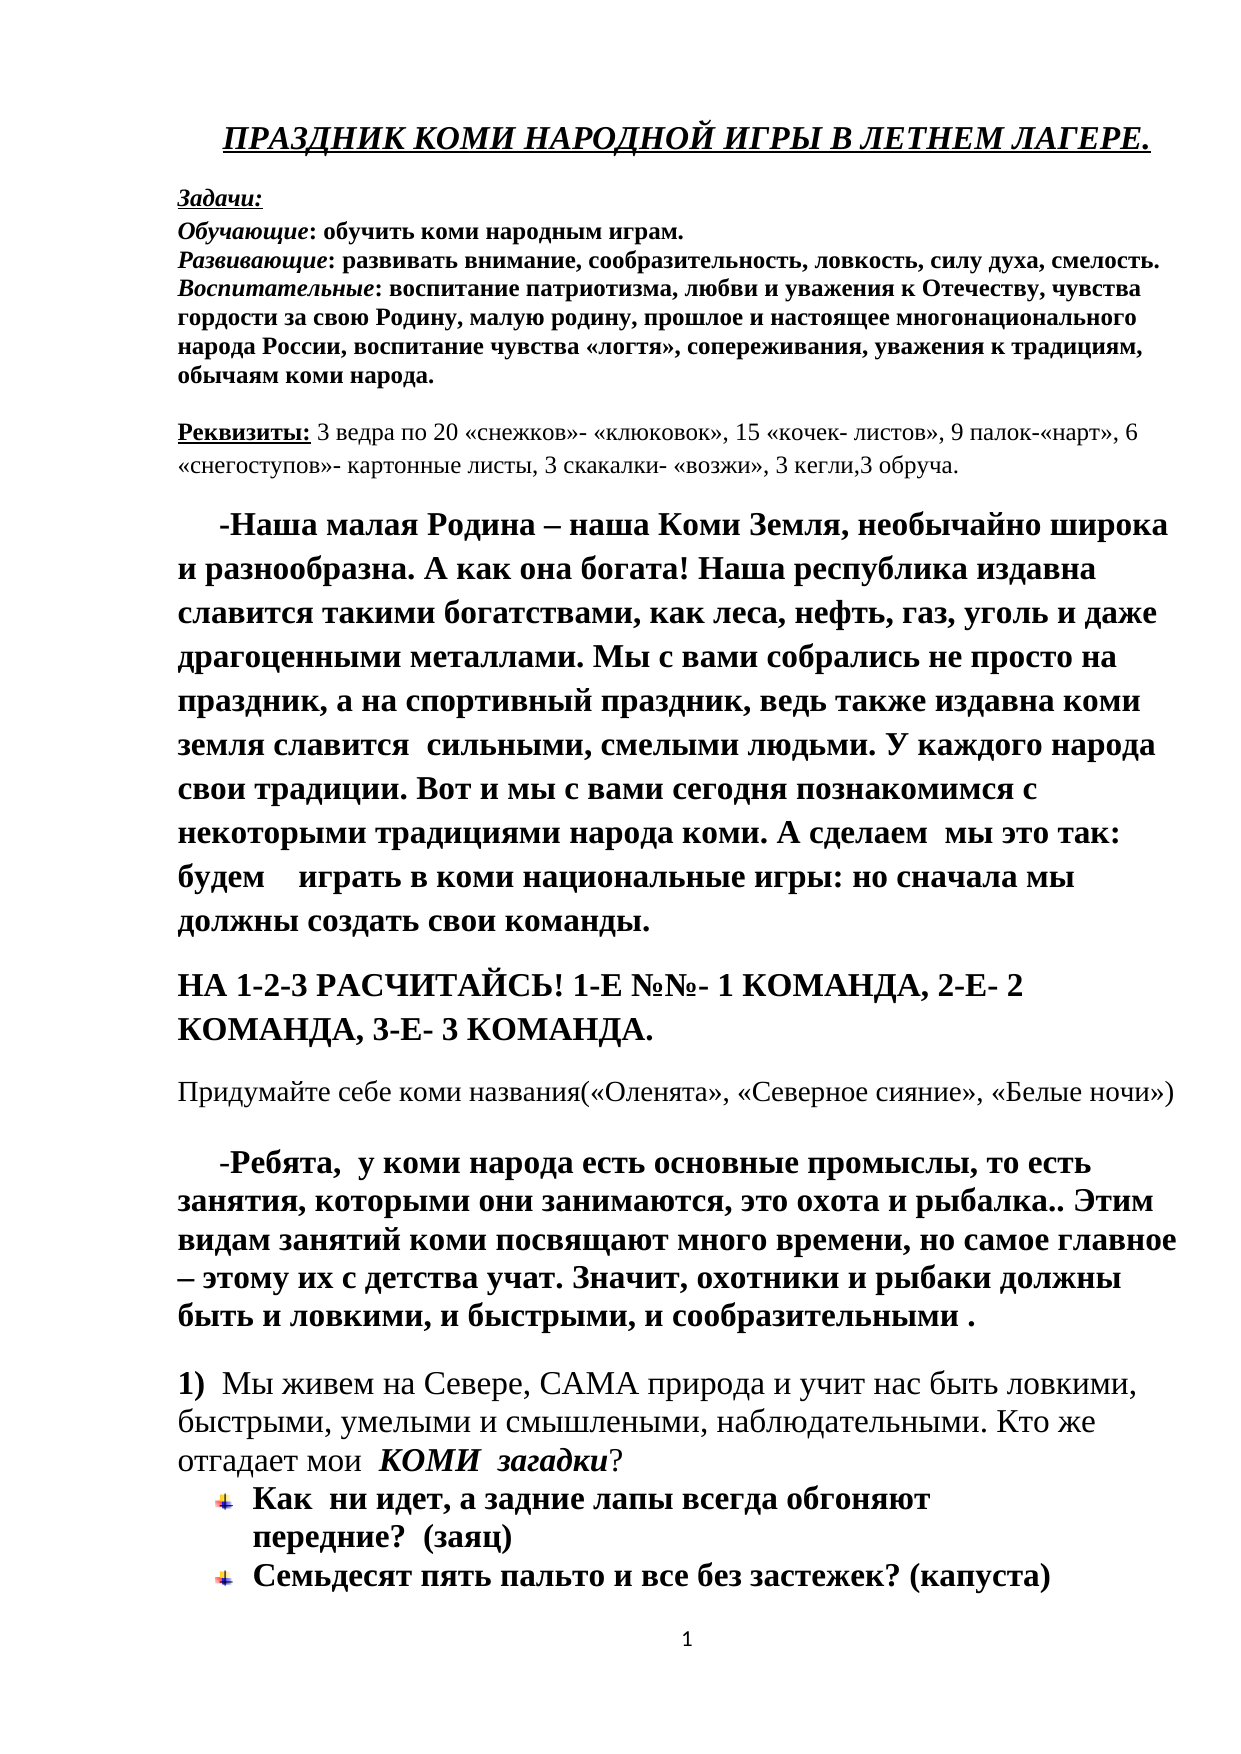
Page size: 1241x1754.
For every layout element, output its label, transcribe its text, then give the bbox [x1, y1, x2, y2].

text Воспитательные: воспитание патриотизма, любви и уважения к Отечеству, чувства гордости за свою Родину, малую родину, прошлое и настоящее многонационального народа России, воспитание чувства «логтя», сопереживания, уважения к традициям, обычаям коми народа. [177, 273, 1196, 388]
text -Ребята, у коми народа есть основные промыслы, то есть занятия, которыми они занимаются, это охота и рыбалка.. Этим видам занятий коми посвящают много времени, но самое главное – этому их с детства учат. Значит, охотники и рыбаки должны быть и ловкими, и быстрыми, и сообразительными . [177, 1142, 1196, 1334]
text Задачи: [177, 183, 1196, 212]
list Семьдесят пять пальто и все без застежек? (капуста) [215, 1555, 1196, 1593]
text -Наша малая Родина – наша Коми Земля, необычайно широка и разнообразна. А как она богата! Наша республика издавна славится такими богатствами, как леса, нефть, газ, уголь и даже драгоценными металлами. Мы с вами собрались не просто на праздник, а на спортивный праздник, ведь также издавна коми земля славится сильными, смелыми людьми. У каждого народа свои традиции. Вот и мы с вами сегодня познакомимся с некоторыми традициями народа коми. А сделаем мы это так: будем играть в коми национальные игры: но сначала мы должны создать свои команды. [177, 504, 1196, 939]
list Как ни идет, а задние лапы всегда обгоняют передние? (заяц) [215, 1478, 1196, 1555]
text 1) Мы живем на Севере, САМА природа и учит нас быть ловкими, быстрыми, умелыми и смышлеными, наблюдательными. Кто же отгадает мои КОМИ загадки? [177, 1363, 1196, 1478]
text НА 1-2-3 РАСЧИТАЙСЬ! 1-Е №№- 1 КОМАНДА, 2-Е- 2 КОМАНДА, 3-Е- 3 КОМАНДА. [177, 966, 1196, 1048]
picture [215, 1492, 233, 1510]
picture [215, 1569, 233, 1586]
text Реквизиты: 3 ведра по 20 «снежков»- «клюковок», 15 «кочек- листов», 9 палок-«нарт», 6 «снегоступов»- картонные листы, 3 скакалки- «возжи», 3 кегли,3 обруча. [177, 417, 1196, 479]
text Придумайте себе коми названия(«Оленята», «Северное сияние», «Белые ночи») [177, 1074, 1196, 1108]
text Развивающие: развивать внимание, сообразительность, ловкость, силу духа, смелость. [177, 245, 1196, 273]
text Обучающие: обучить коми народным играм. [177, 216, 1196, 245]
text ПРАЗДНИК КОМИ НАРОДНОЙ ИГРЫ В ЛЕТНЕМ ЛАГЕРЕ. [177, 118, 1196, 156]
